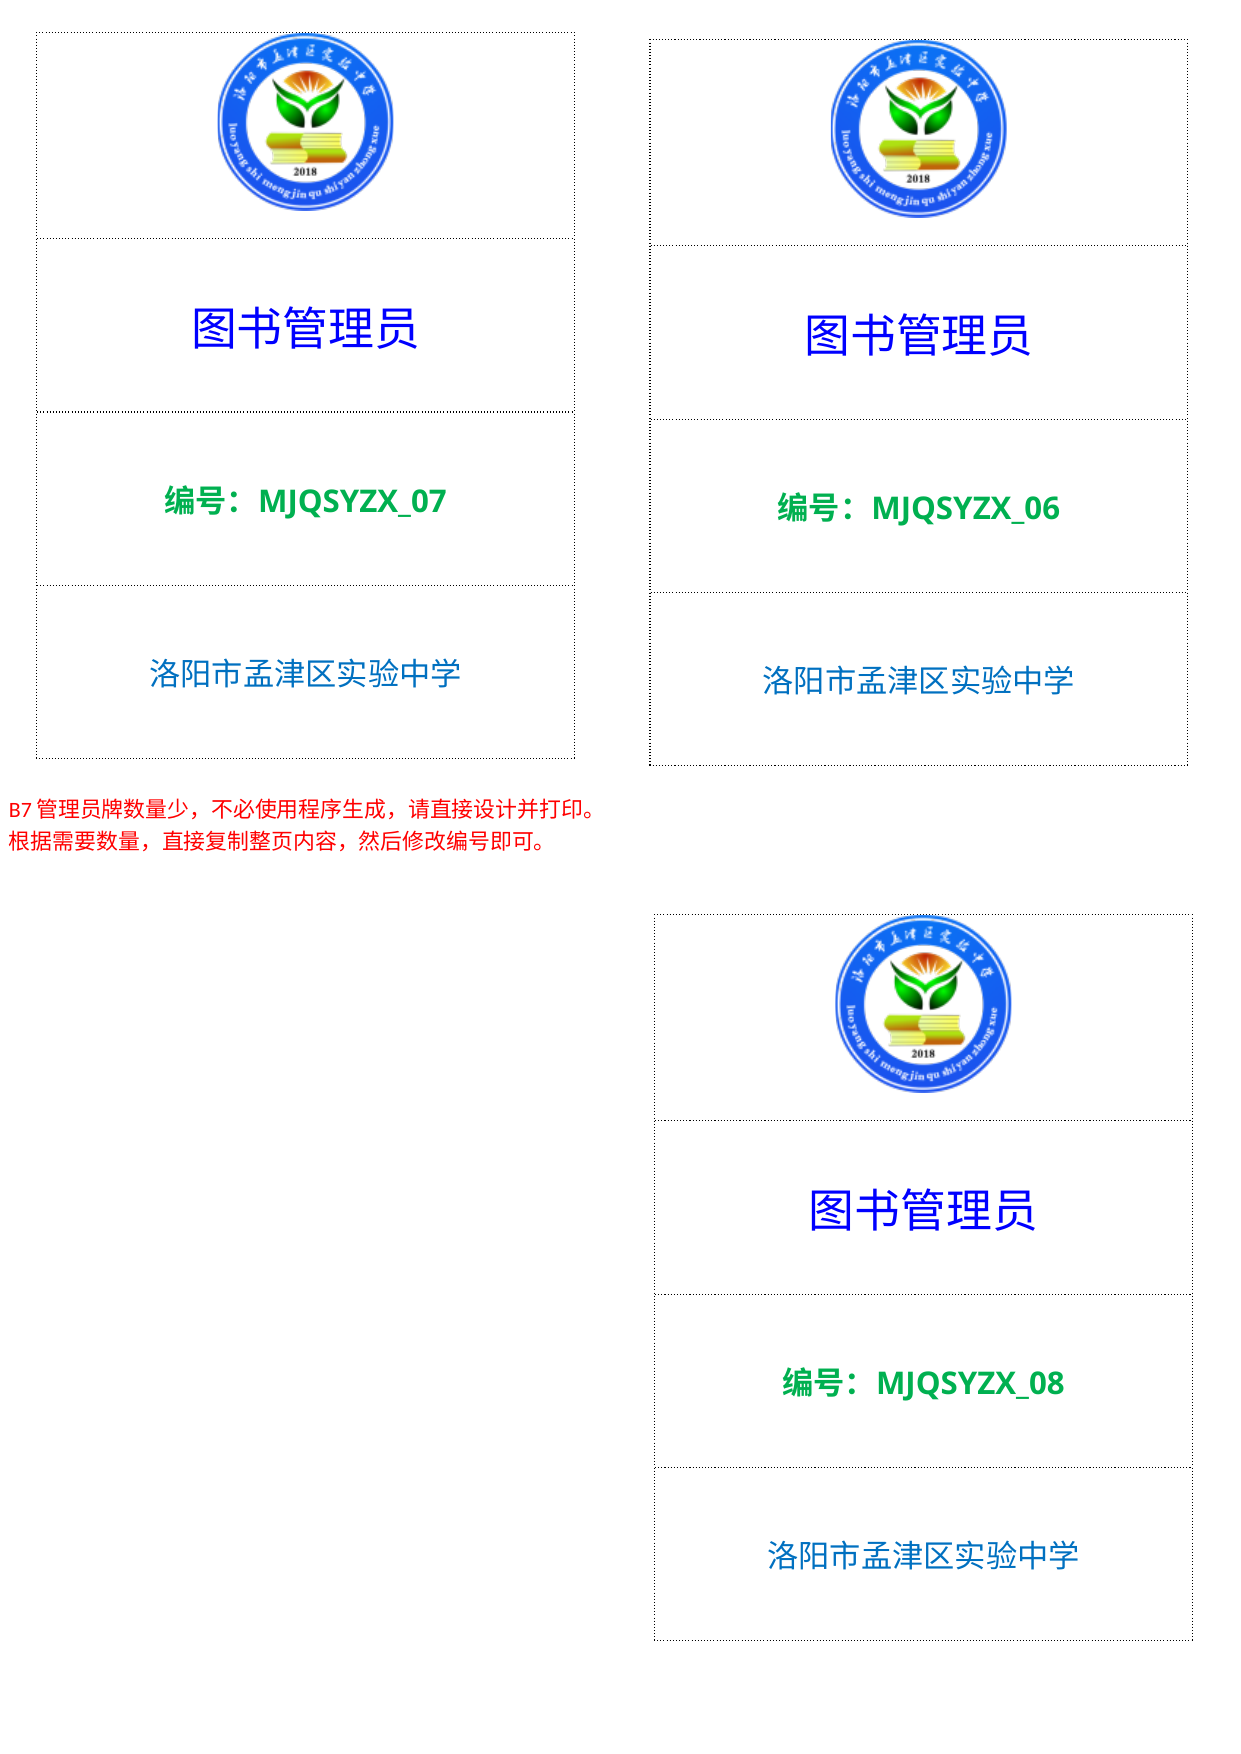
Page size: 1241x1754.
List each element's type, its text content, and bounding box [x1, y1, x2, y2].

picture [217, 33, 394, 211]
table_cell 图书管理员 [650, 245, 1187, 418]
table_cell 图书管理员 [37, 238, 574, 411]
table_cell 图书管理员 [655, 1120, 1192, 1293]
table_header [655, 914, 1192, 1120]
table_header [650, 39, 1187, 245]
picture [835, 915, 1012, 1093]
table_cell 编号：MJQSYZX_06 [650, 419, 1187, 592]
text B7管理员牌数量少，不必使用程序生成，请直接设计并打印。 [9, 791, 602, 824]
table_header [37, 32, 574, 238]
picture [830, 40, 1007, 218]
table_cell 编号：MJQSYZX_07 [37, 411, 574, 584]
table_cell 编号：MJQSYZX_08 [655, 1294, 1192, 1467]
table_cell 洛阳市孟津区实验中学 [650, 592, 1187, 765]
text 根据需要数量，直接复制整页内容，然后修改编号即可。 [9, 824, 602, 856]
table_cell 洛阳市孟津区实验中学 [655, 1467, 1192, 1640]
table_cell 洛阳市孟津区实验中学 [37, 585, 574, 758]
